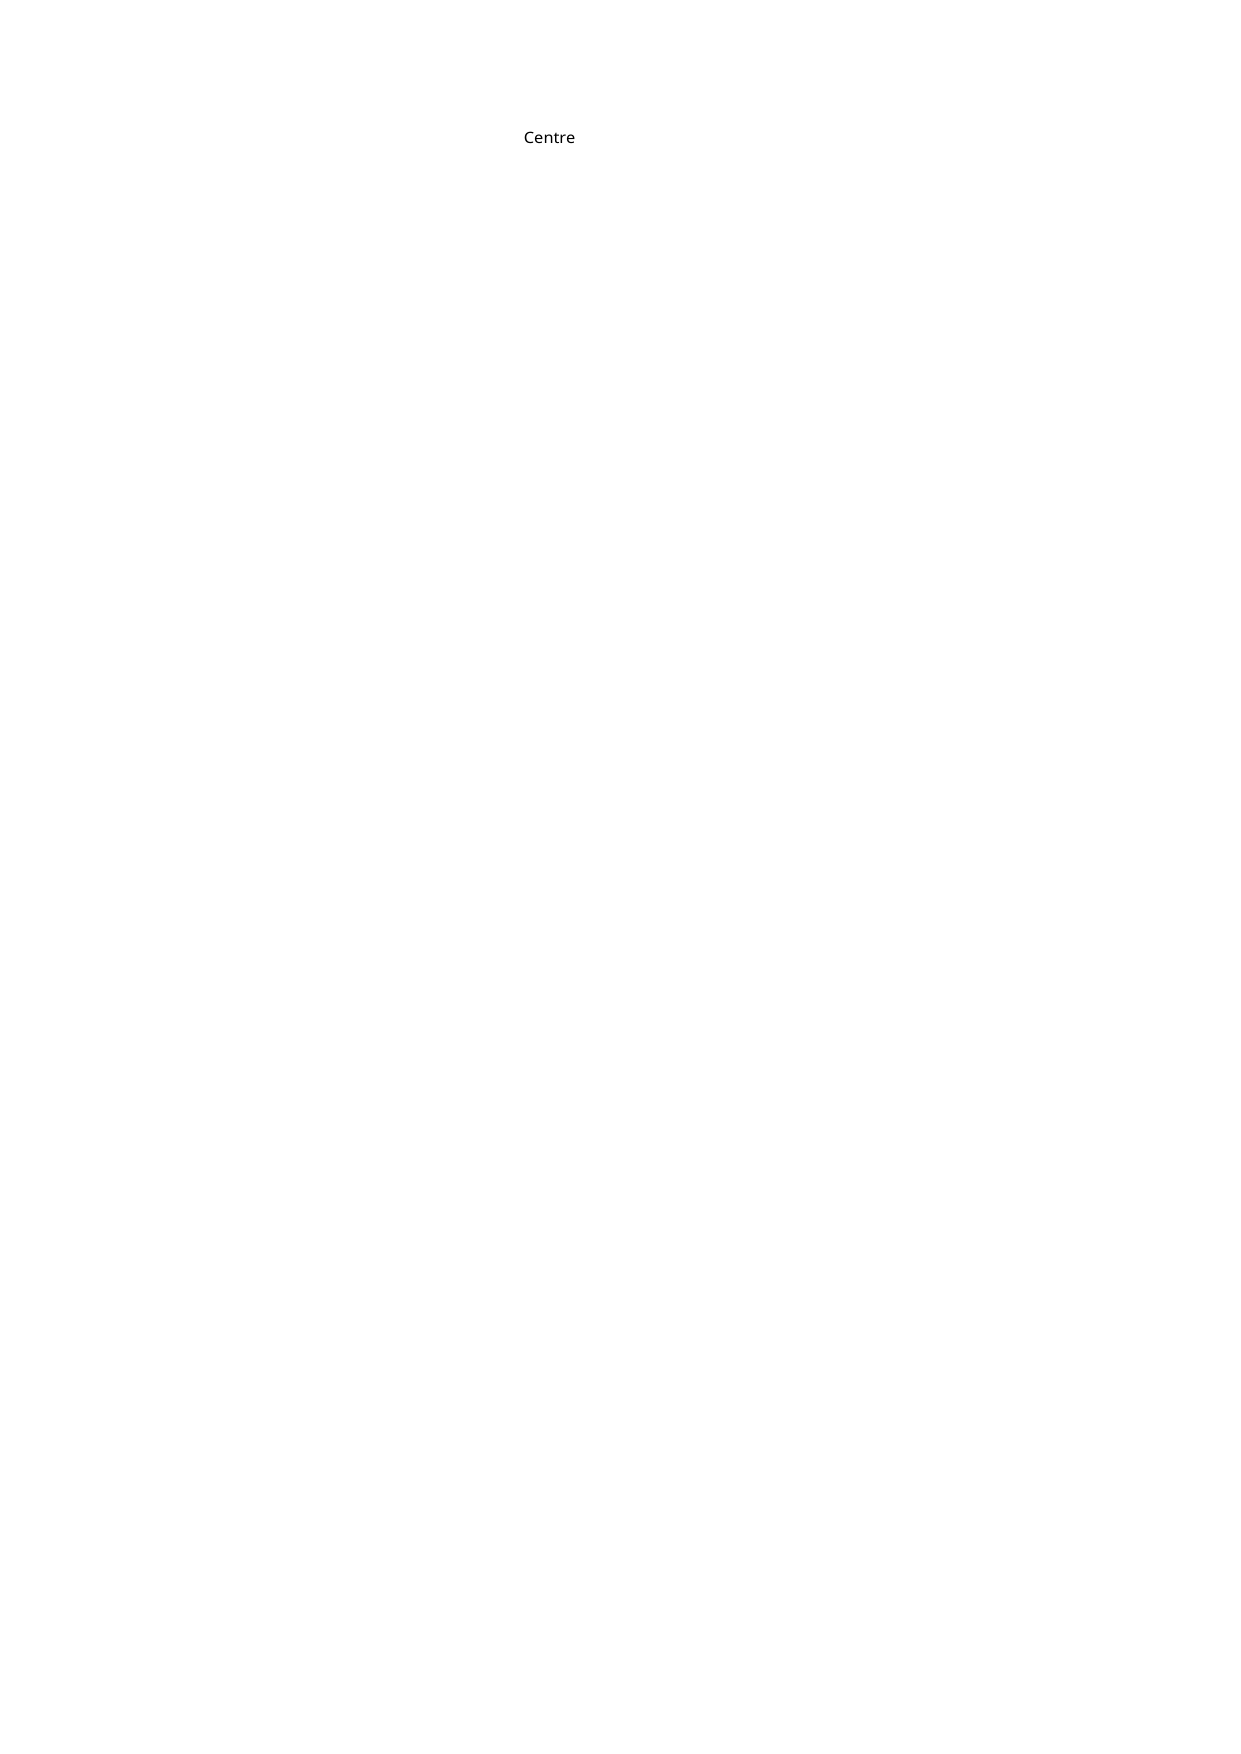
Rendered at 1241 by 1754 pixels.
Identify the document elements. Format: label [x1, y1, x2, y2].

text [417, 127, 682, 148]
